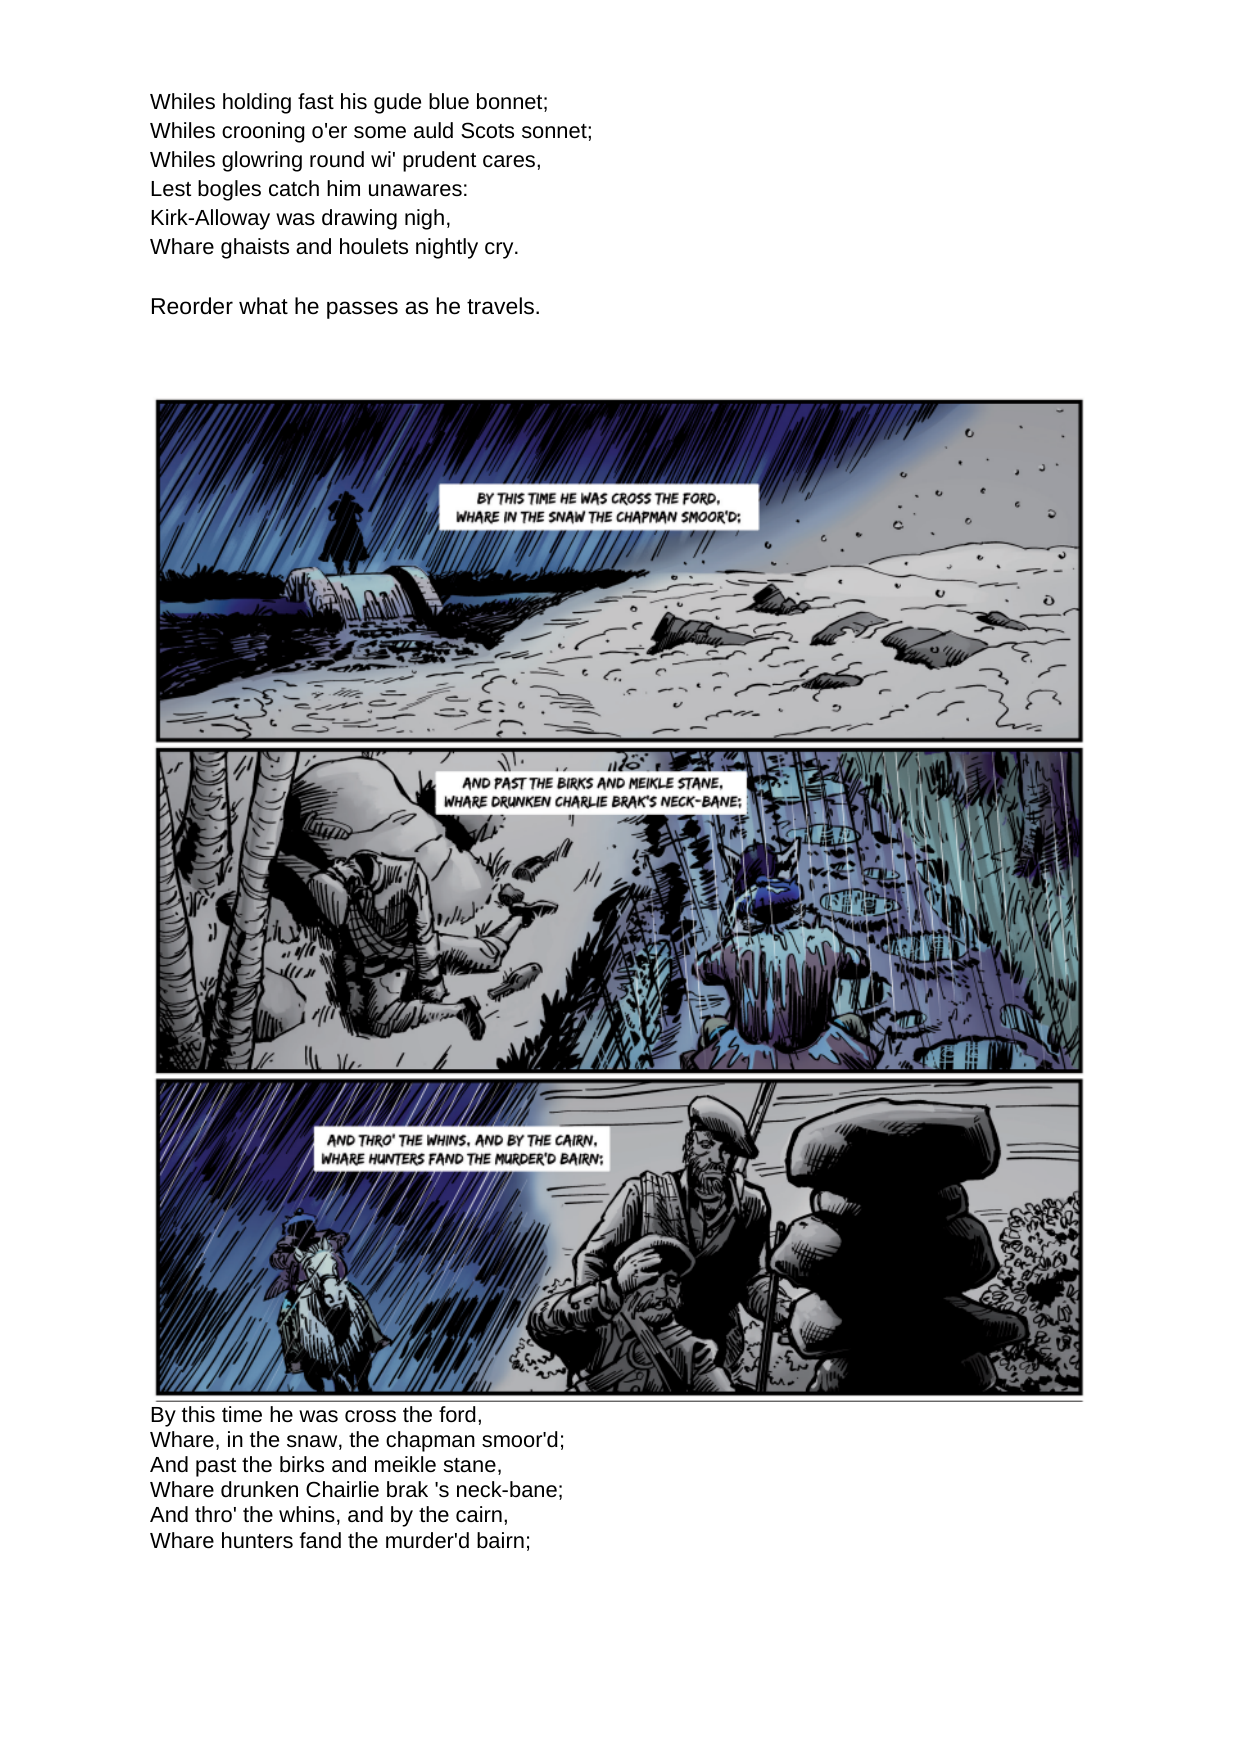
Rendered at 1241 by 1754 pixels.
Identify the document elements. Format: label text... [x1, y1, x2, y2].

text And thro' the whins, and by the cairn, [150, 1502, 1090, 1527]
text And past the birks and meikle stane, [150, 1452, 1090, 1477]
text Whiles glowring round wi' prudent cares, [150, 147, 1090, 172]
text Reorder what he passes as he travels. [150, 293, 1090, 319]
text By this time he was cross the ford, [150, 1402, 1090, 1427]
picture [150, 395, 1091, 1402]
text Whare drunken Chairlie brak 's neck-bane; [150, 1477, 1090, 1502]
text Whare, in the snaw, the chapman smoor'd; [150, 1427, 1090, 1452]
text Whare ghaists and houlets nightly cry. [150, 234, 1090, 259]
text Kirk-Alloway was drawing nigh, [150, 205, 1090, 230]
text Whare hunters fand the murder'd bairn; [150, 1527, 1090, 1553]
text Lest bogles catch him unawares: [150, 176, 1090, 201]
text Whiles crooning o'er some auld Scots sonnet; [150, 118, 1090, 143]
text Whiles holding fast his gude blue bonnet; [150, 89, 1090, 114]
